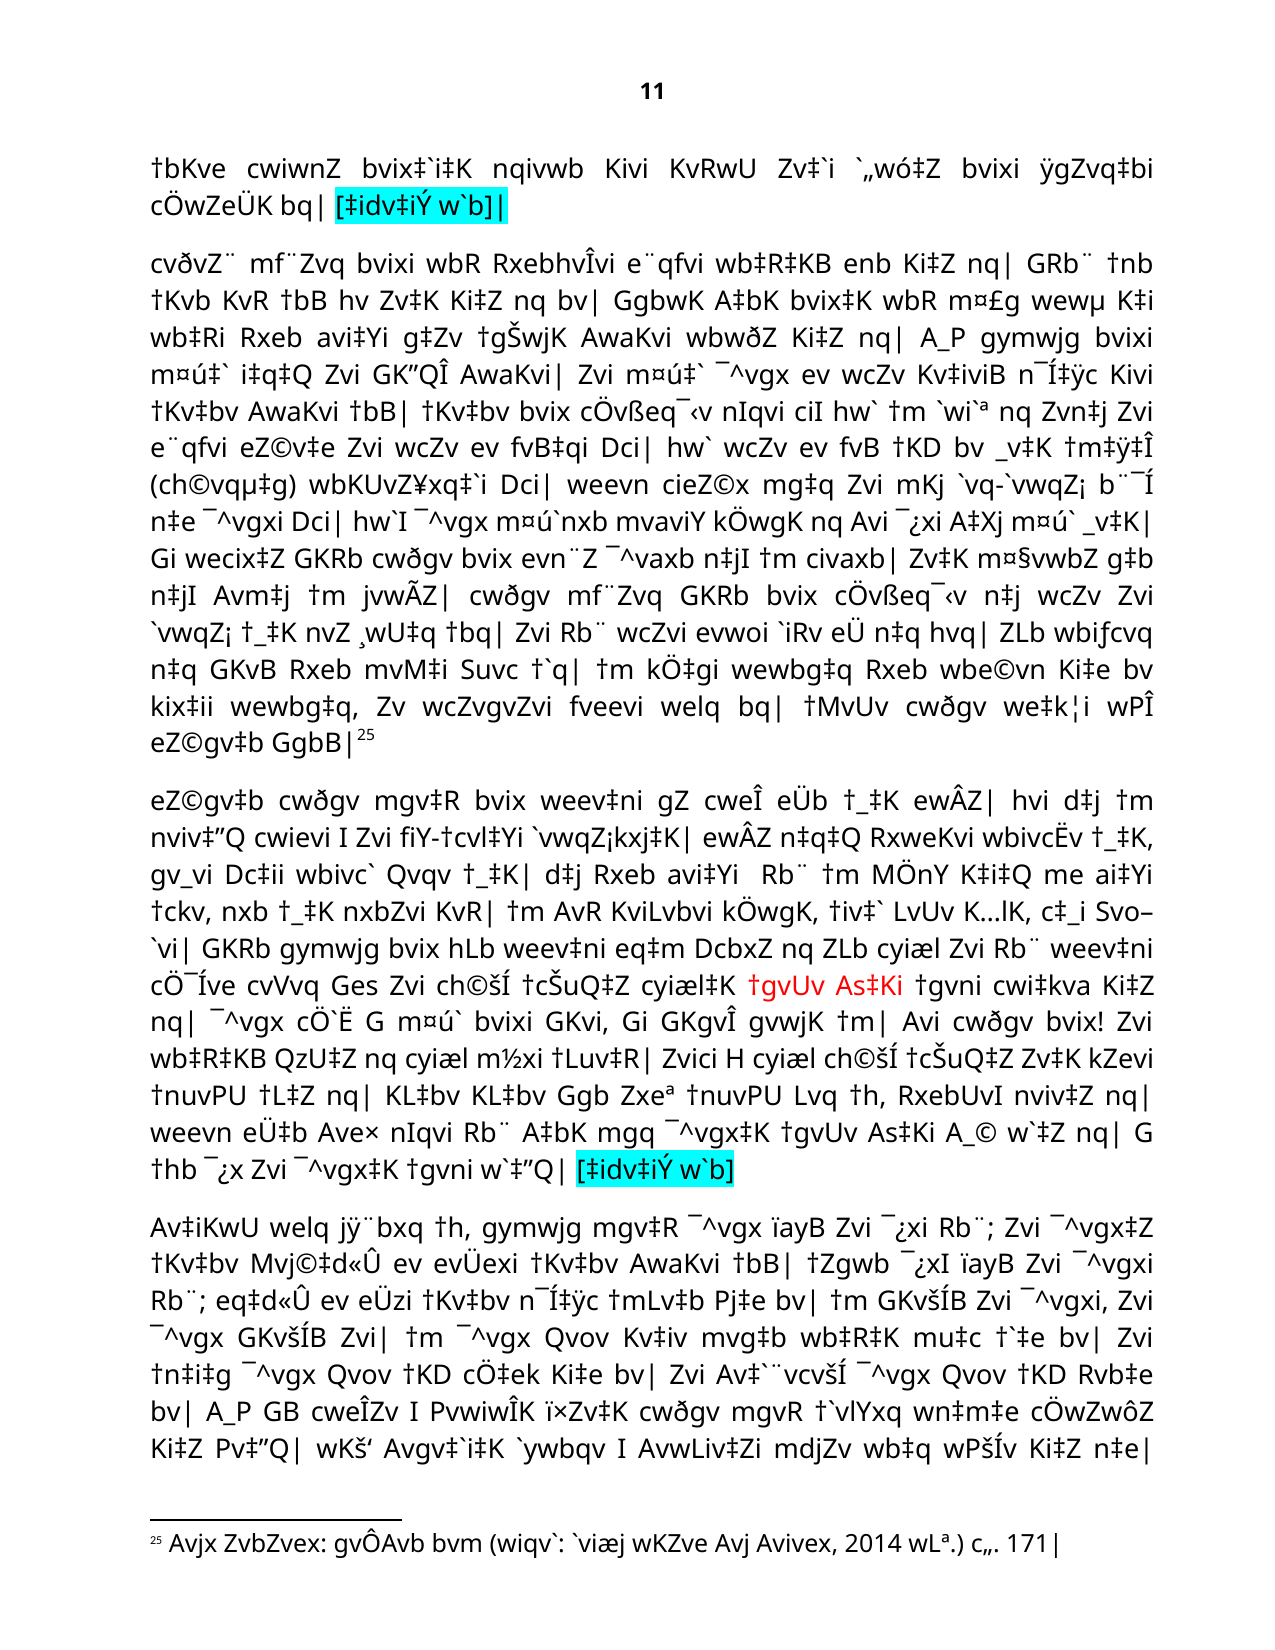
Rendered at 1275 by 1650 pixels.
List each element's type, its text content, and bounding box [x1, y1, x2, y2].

text cvðvZ¨ mf¨Zvq bvixi wbR RxebhvÎvi e¨qfvi wb‡R‡KB enb Ki‡Z nq| GRb¨ †nb †Kvb KvR †bB hv Zv‡K Ki‡Z nq bv| GgbwK A‡bK bvix‡K wbR m¤£g wewµ K‡i wb‡Ri Rxeb avi‡Yi g‡Zv †gŠwjK AwaKvi wbwðZ Ki‡Z nq| A_P gymwjg bvixi m¤ú‡` i‡q‡Q Zvi GK”QÎ AwaKvi| Zvi m¤ú‡` ¯^vgx ev wcZv Kv‡iviB n¯Í‡ÿc Kivi †Kv‡bv AwaKvi †bB| †Kv‡bv bvix cÖvßeq¯‹v nIqvi ciI hw` †m `wi`ª nq Zvn‡j Zvi e¨qfvi eZ©v‡e Zvi wcZv ev fvB‡qi Dci| hw` wcZv ev fvB †KD bv _v‡K †m‡ÿ‡Î (ch©vqµ‡g) wbKUvZ¥xq‡`i Dci| weevn cieZ©x mg‡q Zvi mKj `vq-`vwqZ¡ b¨¯Í n‡e ¯^vgxi Dci| hw`I ¯^vgx m¤ú`nxb mvaviY kÖwgK nq Avi ¯¿xi A‡Xj m¤ú` _v‡K| Gi wecix‡Z GKRb cwðgv bvix evn¨Z ¯^vaxb n‡jI †m civaxb| Zv‡K m¤§vwbZ g‡b n‡jI Avm‡j †m jvwÃZ| cwðgv mf¨Zvq GKRb bvix cÖvßeq¯‹v n‡j wcZv Zvi `vwqZ¡ †_‡K nvZ ¸wU‡q †bq| Zvi Rb¨ wcZvi evwoi `iRv eÜ n‡q hvq| ZLb wbiƒcvq n‡q GKvB Rxeb mvM‡i Suvc †`q| †m kÖ‡gi wewbg‡q Rxeb wbe©vn Ki‡e bv kix‡ii wewbg‡q, Zv wcZvgvZvi fveevi welq bq| †MvUv cwðgv we‡k¦i wPÎ eZ©gv‡b GgbB| [150, 244, 1155, 761]
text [150, 150, 1155, 224]
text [150, 1208, 1155, 1466]
text eZ©gv‡b cwðgv mgv‡R bvix weev‡ni gZ cweÎ eÜb †_‡K ewÂZ| hvi d‡j †m nviv‡”Q cwievi I Zvi fiY-†cvl‡Yi `vwqZ¡kxj‡K| ewÂZ n‡q‡Q RxweKvi wbivcËv †_‡K, gv_vi Dc‡ii wbivc` Qvqv †_‡K| d‡j Rxeb avi‡Yi Rb¨ †m MÖnY K‡i‡Q me ai‡Yi †ckv, nxb †_‡K nxbZvi KvR| †m AvR KviLvbvi kÖwgK, †iv‡` LvUv K…lK, c‡_i Svo–`vi| GKRb gymwjg bvix hLb weev‡ni eq‡m DcbxZ nq ZLb cyiæl Zvi Rb¨ weev‡ni cÖ¯Íve cvVvq Ges Zvi ch©šÍ †cŠuQ‡Z cyiæl‡K †gvUv As‡Ki †gvni cwi‡kva Ki‡Z nq| ¯^vgx cÖ`Ë G m¤ú` bvixi GKvi, Gi GKgvÎ gvwjK †m| Avi cwðgv bvix! Zvi wb‡R‡KB QzU‡Z nq cyiæl m½xi †Luv‡R| Zvici H cyiæl ch©šÍ †cŠuQ‡Z Zv‡K kZevi †nuvPU †L‡Z nq| KL‡bv KL‡bv Ggb Zxeª †nuvPU Lvq †h, RxebUvI nviv‡Z nq| weevn eÜ‡b Ave× nIqvi Rb¨ A‡bK mgq ¯^vgx‡K †gvUv As‡Ki A_© w`‡Z nq| G †hb ¯¿x Zvi ¯^vgx‡K †gvni w`‡”Q| [‡idv‡iÝ w`b] [150, 782, 1155, 1187]
